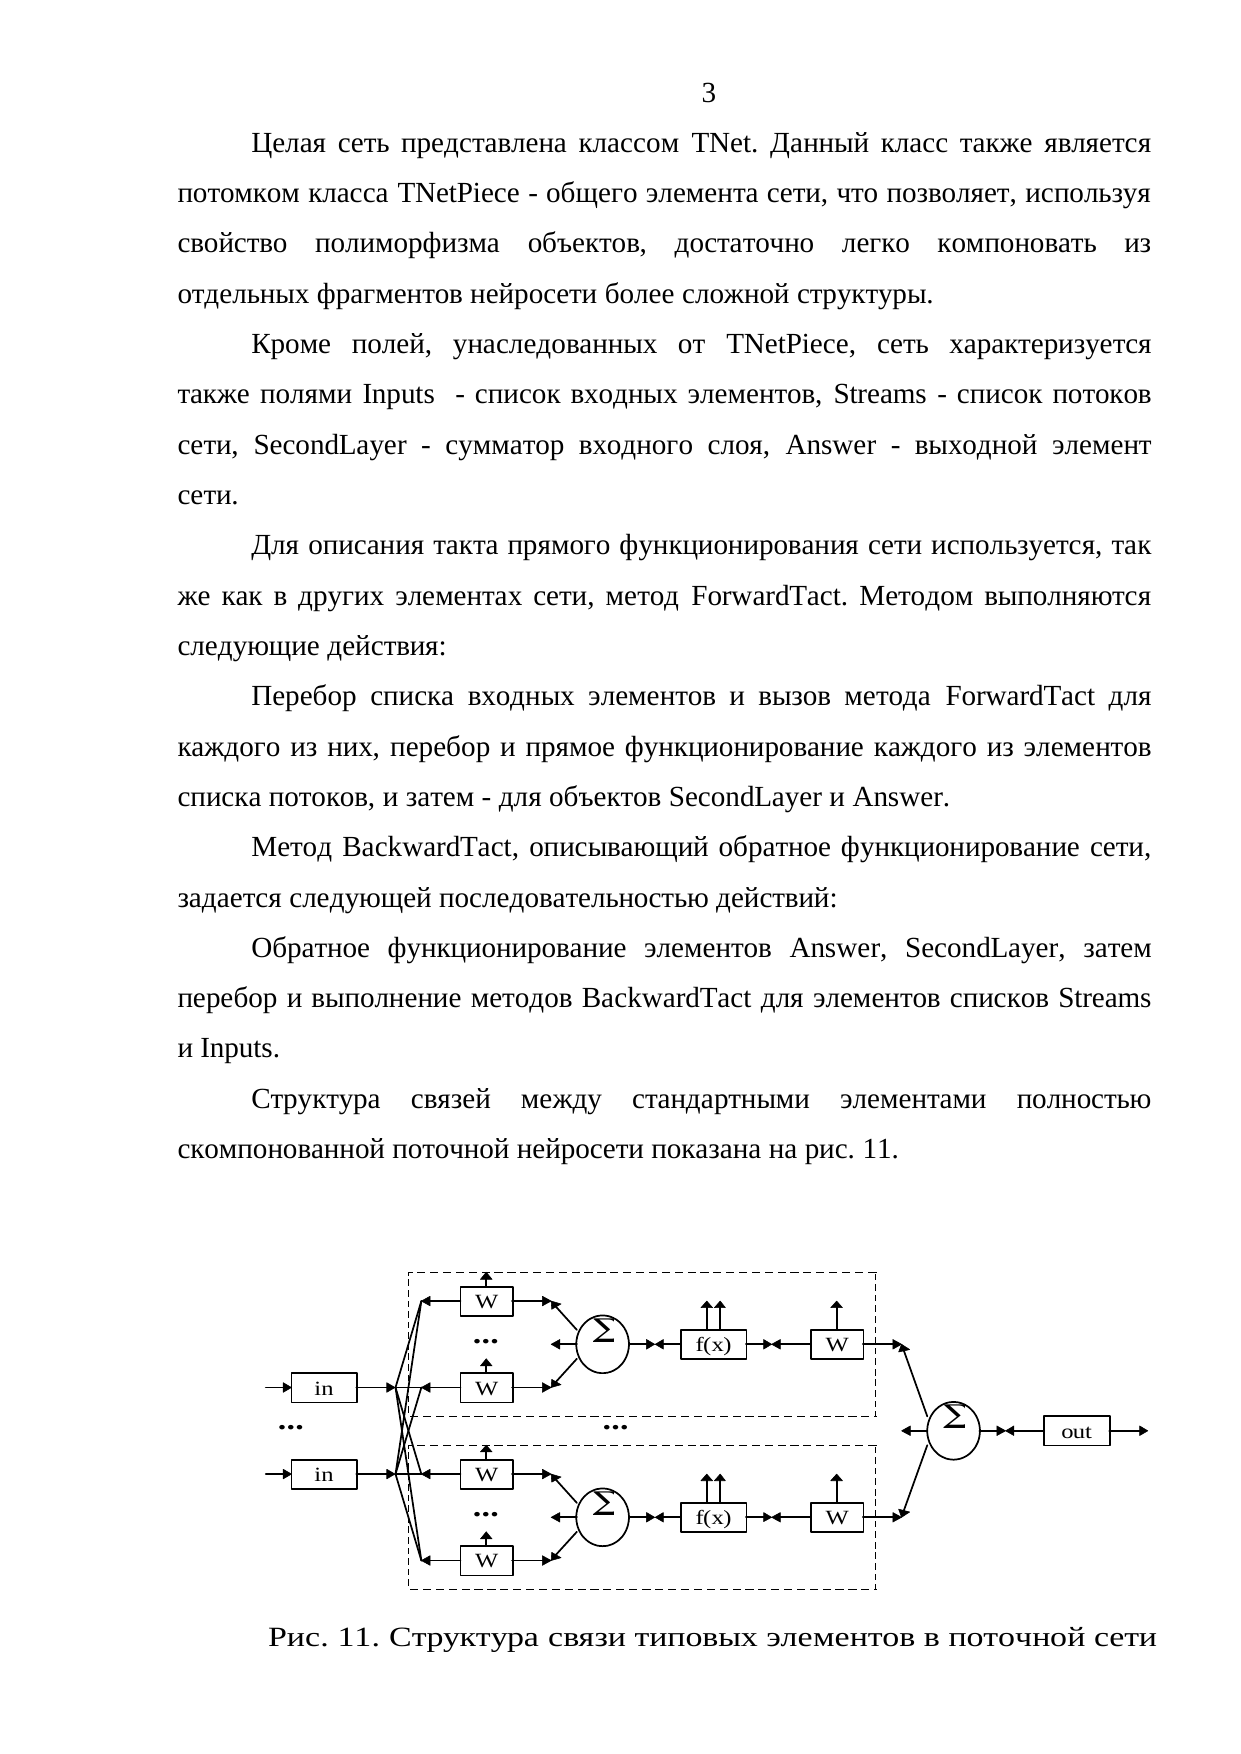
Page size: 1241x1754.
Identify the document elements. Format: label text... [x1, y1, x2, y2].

text Перебор списка входных элементов и вызов метода ForwardTact для каждого из них, перебор и прямое функционирование каждого из элементов списка потоков, и затем - для объектов SecondLayer и Answer. [177, 679, 1152, 813]
text Целая сеть представлена классом TNet. Данный класс также является потомком класса TNetPiece - общего элемента сети, что позволяет, используя свойство полиморфизма объектов, достаточно легко компоновать из отдельных фрагментов нейросети более сложной структуры. [177, 125, 1152, 310]
text Обратное функционирование элементов Answer, SecondLayer, затем перебор и выполнение методов BackwardTact для элементов списков Streams и Inputs. [177, 930, 1152, 1064]
text Метод BackwardTact, описывающий обратное функционирование сети, задается следующей последовательностью действий: [177, 829, 1152, 913]
text Кроме полей, унаследованных от TNetPiece, сеть характеризуется также полями Inputs - список входных элементов, Streams - список потоков сети, SecondLayer - сумматор входного слоя, Answer - выходной элемент сети. [177, 326, 1152, 511]
text Для описания такта прямого функционирования сети используется, так же как в других элементах сети, метод ForwardTact. Методом выполняются следующие действия: [177, 528, 1152, 662]
text Структура связей между стандартными элементами полностью скомпонованной поточной нейросети показана на рис. 11. [177, 1081, 1152, 1165]
